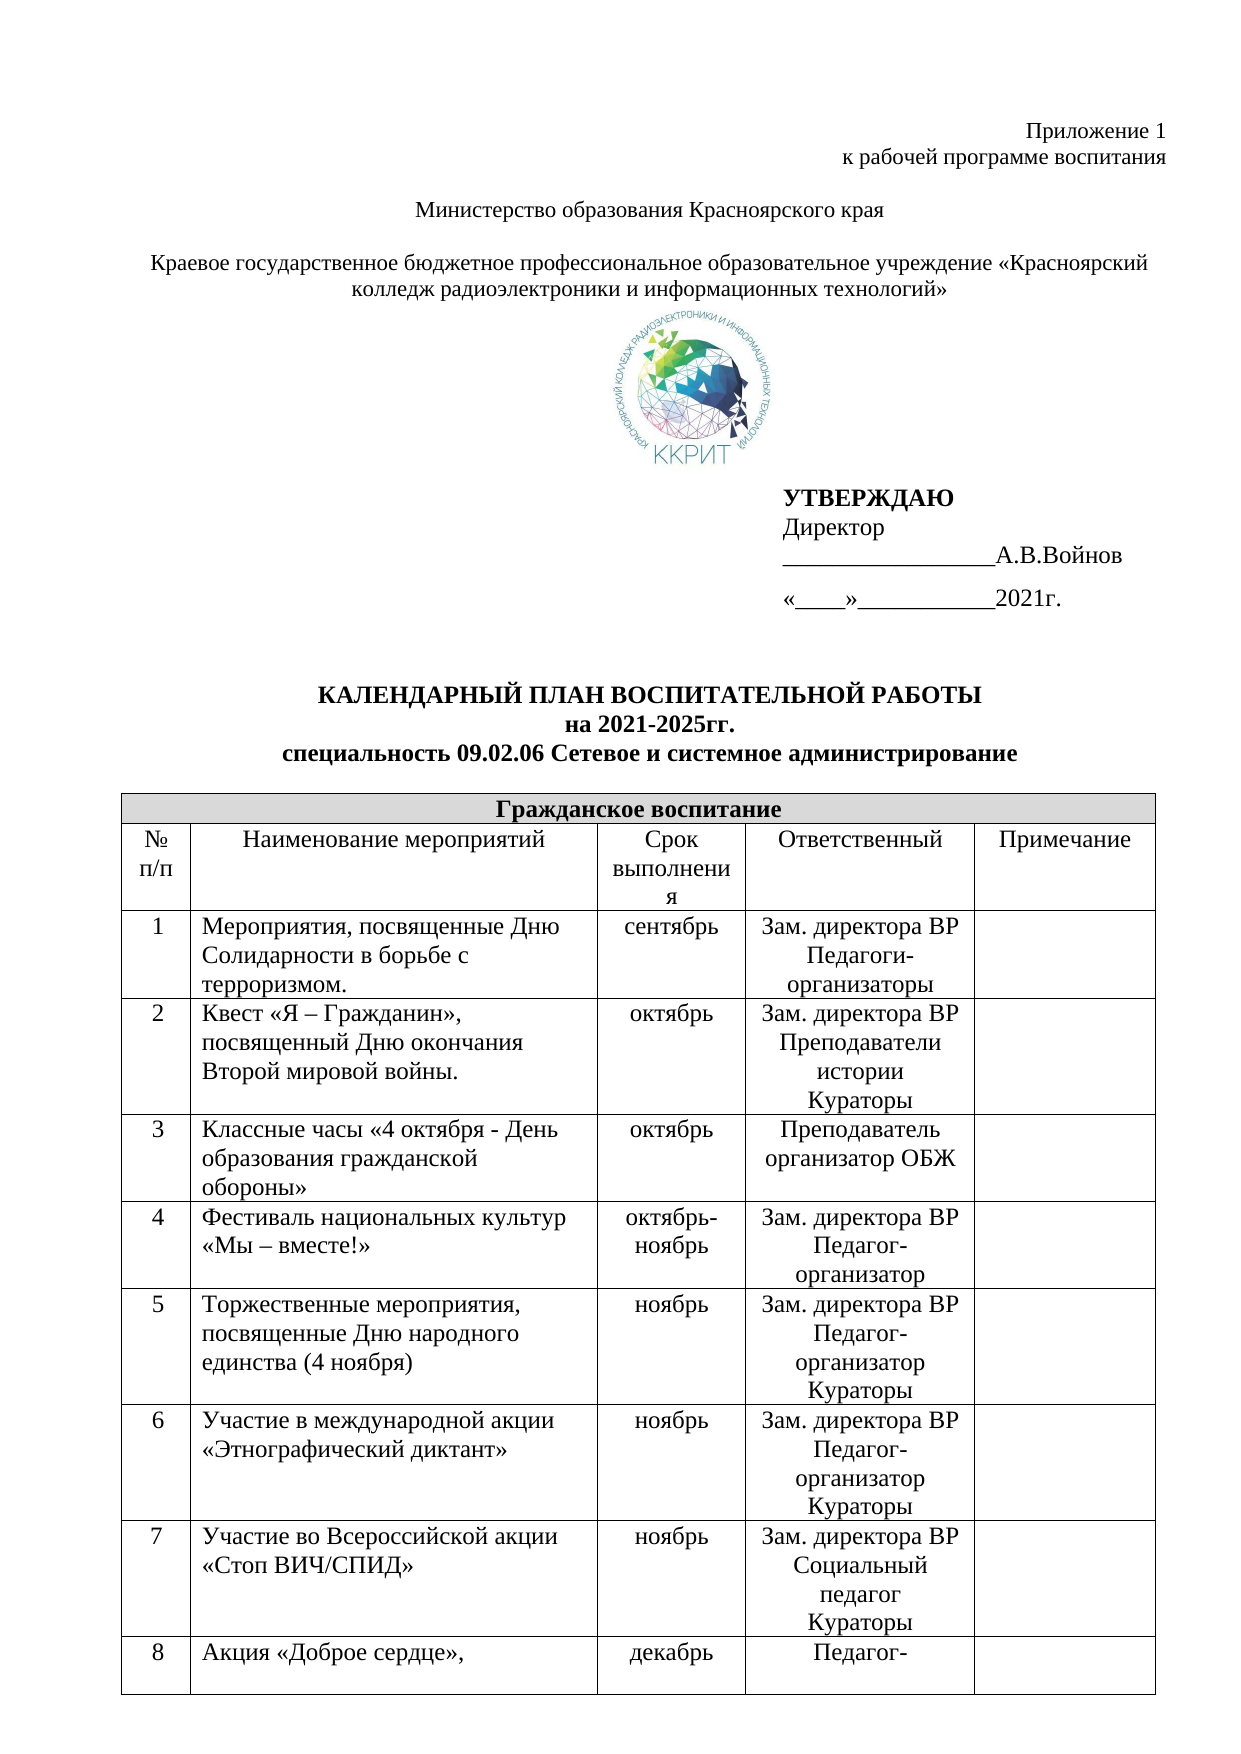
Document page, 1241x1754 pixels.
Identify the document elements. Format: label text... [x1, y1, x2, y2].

table_cell [975, 1405, 1155, 1520]
table_cell Зам. директора ВР Педагог-организатор [746, 1202, 974, 1288]
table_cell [746, 1637, 974, 1694]
table_cell Торжественные мероприятия, посвященные Дню народного единства (4 ноября) [191, 1289, 597, 1404]
table_cell декабрь [598, 1637, 745, 1694]
table_cell октябрь [598, 1115, 745, 1201]
text _________________А.В.Войнов [783, 540, 1167, 569]
table_cell Зам. директора ВР Педагоги-организаторы [746, 911, 974, 997]
table_cell сентябрь [598, 911, 745, 997]
text Приложение 1 [133, 117, 1167, 143]
table_cell 8 [122, 1637, 190, 1694]
table_cell ноябрь [598, 1405, 745, 1520]
table_cell Примечание [975, 824, 1155, 910]
table_cell октябрь [598, 999, 745, 1113]
table_cell Мероприятия, посвященные Дню Солидарности в борьбе с терроризмом. [191, 911, 597, 997]
table_cell Зам. директора ВР Педагог-организатор Кураторы [746, 1289, 974, 1404]
table_cell Участие в международной акции «Этнографический диктант» [191, 1405, 597, 1520]
table_cell 6 [122, 1405, 190, 1520]
table_cell 7 [122, 1521, 190, 1636]
table_cell Классные часы «4 октября - День образования гражданской обороны» [191, 1115, 597, 1201]
table_cell [975, 1637, 1155, 1694]
table_cell Участие во Всероссийской акции «Стоп ВИЧ/СПИД» [191, 1521, 597, 1636]
text Директор [783, 512, 1167, 540]
table_cell [975, 1202, 1155, 1288]
table_cell Срок выполнения [598, 824, 745, 910]
text к рабочей программе воспитания [133, 143, 1167, 170]
table_cell 2 [122, 999, 190, 1113]
table_cell Наименование мероприятий [191, 824, 597, 910]
table_cell 5 [122, 1289, 190, 1404]
table_cell 1 [122, 911, 190, 997]
text специальность 09.02.06 Сетевое и системное администрирование [133, 738, 1167, 767]
table_cell Фестиваль национальных культур «Мы – вместе!» [191, 1202, 597, 1288]
table_cell [975, 999, 1155, 1113]
text КАЛЕНДАРНЫЙ ПЛАН ВОСПИТАТЕЛЬНОЙ РАБОТЫ [133, 681, 1167, 709]
table_cell Ответственный [746, 824, 974, 910]
table_cell Зам. директора ВР Педагог-организатор Кураторы [746, 1405, 974, 1520]
text на 2021-2025гг. [133, 709, 1167, 738]
table_cell Преподаватель организатор ОБЖ [746, 1115, 974, 1201]
table_cell [975, 911, 1155, 997]
table_cell Квест «Я – Гражданин», посвященный Дню окончания Второй мировой войны. [191, 999, 597, 1113]
picture [606, 302, 778, 470]
table_cell Зам. директора ВР Преподаватели истории Кураторы [746, 999, 974, 1113]
table_cell Акция «Доброе сердце», посвященная Международному дню инвалидов [191, 1637, 597, 1694]
table_cell октябрь-ноябрь [598, 1202, 745, 1288]
table_cell [975, 1115, 1155, 1201]
table_cell № п/п [122, 824, 190, 910]
text «____»___________2021г. [783, 583, 1167, 612]
table_cell [975, 1521, 1155, 1636]
text Краевое государственное бюджетное профессиональное образовательное учреждение «Красноярский колледж радиоэлектроники и информационных технологий» [133, 249, 1167, 301]
table_cell [975, 1289, 1155, 1404]
table_cell ноябрь [598, 1521, 745, 1636]
table_cell 4 [122, 1202, 190, 1288]
table_cell ноябрь [598, 1289, 745, 1404]
text Министерство образования Красноярского края [133, 196, 1167, 222]
table_cell Зам. директора ВР Социальный педагог Кураторы [746, 1521, 974, 1636]
table_cell 3 [122, 1115, 190, 1201]
text УТВЕРЖДАЮ [783, 483, 1167, 512]
table_header Гражданское воспитание [122, 794, 1155, 823]
